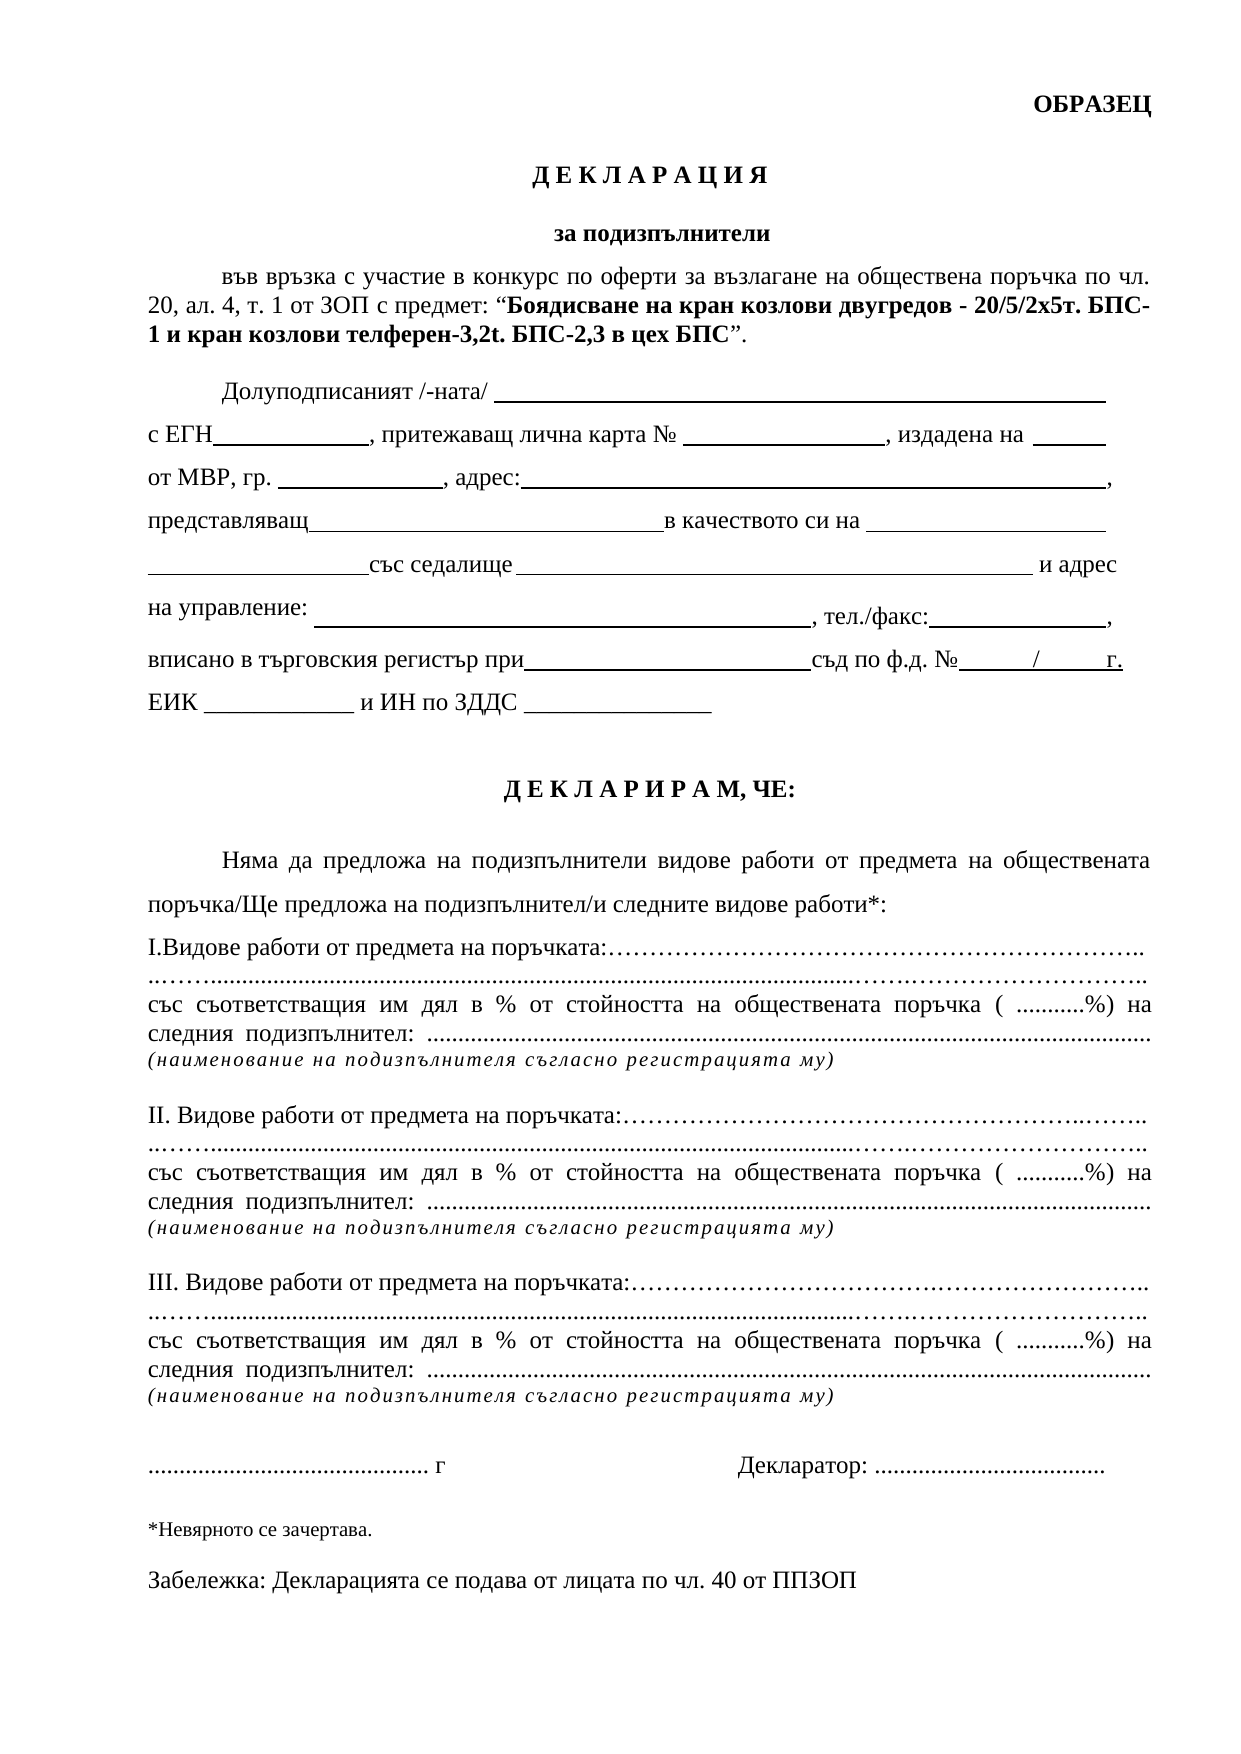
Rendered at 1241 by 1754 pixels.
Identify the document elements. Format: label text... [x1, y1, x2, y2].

title Д Е К Л А Р А Ц И Я [148, 161, 1152, 189]
text за подизпълнители [148, 218, 1152, 247]
text на управление: , тел./факс: , вписано в търговския регистър при съд по ф.д. № / г. ЕИК ____________ и ИН по ЗДДС _______________ [148, 592, 1152, 716]
text от МВР, гр. , адрес: , [148, 462, 1152, 491]
text Забележка: Декларацията се подава от лицата по чл. 40 от ППЗОП [148, 1565, 1152, 1594]
text І.Видове работи от предмета на поръчката:……………………………………………………….. ..…….......................................................................................................…….……………………….. [148, 932, 1152, 989]
text със съответстващия им дял в % от стойността на обществената поръчка ( ...........%) на следния подизпълнител: .................................................................................................................... (наименование на подизпълнителя съгласно регистрацията му) [148, 1157, 1152, 1239]
text Долуподписаният /-ната/ [148, 376, 1152, 405]
text ............................................. г Декларатор: ..................................... [148, 1450, 1152, 1478]
text Няма да предложа на подизпълнители видове работи от предмета на обществената поръчка/Ще предложа на подизпълнител/и следните видове работи*: [148, 846, 1152, 917]
text със съответстващия им дял в % от стойността на обществената поръчка ( ...........%) на следния подизпълнител: .................................................................................................................... (наименование на подизпълнителя съгласно регистрацията му) [148, 989, 1152, 1071]
text *Невярното се зачертава. [148, 1517, 1152, 1541]
text ІІІ. Видове работи от предмета на поръчката:……………………………….…………………….. ..…….......................................................................................................…….……………………….. [148, 1267, 1152, 1325]
list ОБРАЗЕЦ [541, 89, 1152, 117]
text Д Е К Л А Р И Р А М, ЧЕ: [148, 774, 1152, 802]
text представляващ в качеството си на със седалище и адрес [148, 506, 1152, 577]
text със съответстващия им дял в % от стойността на обществената поръчка ( ...........%) на следния подизпълнител: .................................................................................................................... (наименование на подизпълнителя съгласно регистрацията му) [148, 1325, 1152, 1407]
text с ЕГН , притежаващ лична карта № , издадена на [148, 419, 1152, 448]
text във връзка с участие в конкурс по оферти за възлагане на обществена поръчка по чл. 20, ал. 4, т. 1 от ЗОП с предмет: “Боядисване на кран козлови двугредов - 20/5/2х5т. БПС-1 и кран козлови телферен-3,2t. БПС-2,3 в цех БПС”. [148, 261, 1152, 347]
text ІІ. Видове работи от предмета на поръчката:………………………………………………..…….. ..…….......................................................................................................…….……………………….. [148, 1100, 1152, 1157]
